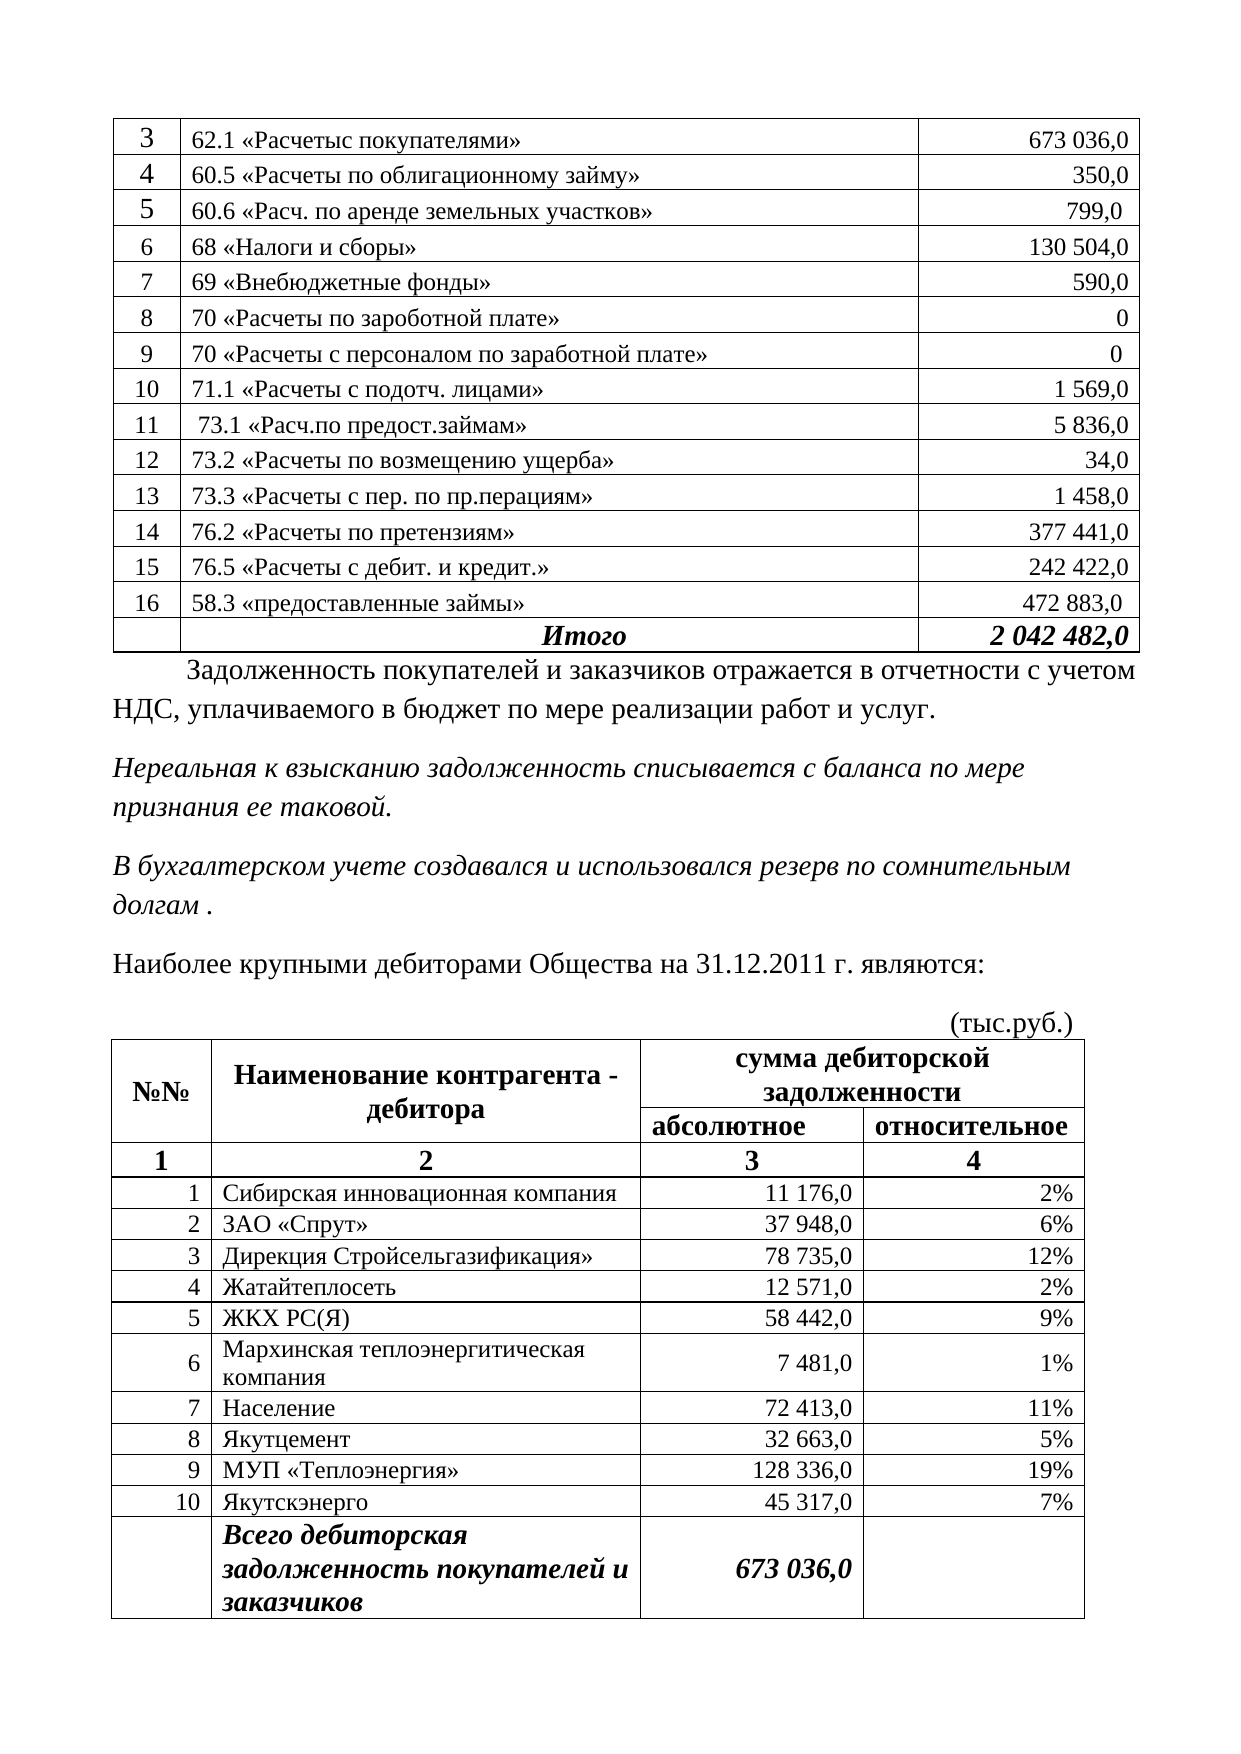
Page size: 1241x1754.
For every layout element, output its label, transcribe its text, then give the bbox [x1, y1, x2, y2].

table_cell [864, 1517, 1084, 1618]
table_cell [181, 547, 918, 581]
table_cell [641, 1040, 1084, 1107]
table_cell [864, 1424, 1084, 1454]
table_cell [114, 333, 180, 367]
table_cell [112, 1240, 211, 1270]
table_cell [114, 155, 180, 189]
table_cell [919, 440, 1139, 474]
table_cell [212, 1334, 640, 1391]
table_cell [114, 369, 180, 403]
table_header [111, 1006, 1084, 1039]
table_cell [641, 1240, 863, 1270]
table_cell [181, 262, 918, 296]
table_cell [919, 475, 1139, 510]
text Наиболее крупными дебиторами Общества на 31.12.2011 г. являются: [112, 946, 1152, 980]
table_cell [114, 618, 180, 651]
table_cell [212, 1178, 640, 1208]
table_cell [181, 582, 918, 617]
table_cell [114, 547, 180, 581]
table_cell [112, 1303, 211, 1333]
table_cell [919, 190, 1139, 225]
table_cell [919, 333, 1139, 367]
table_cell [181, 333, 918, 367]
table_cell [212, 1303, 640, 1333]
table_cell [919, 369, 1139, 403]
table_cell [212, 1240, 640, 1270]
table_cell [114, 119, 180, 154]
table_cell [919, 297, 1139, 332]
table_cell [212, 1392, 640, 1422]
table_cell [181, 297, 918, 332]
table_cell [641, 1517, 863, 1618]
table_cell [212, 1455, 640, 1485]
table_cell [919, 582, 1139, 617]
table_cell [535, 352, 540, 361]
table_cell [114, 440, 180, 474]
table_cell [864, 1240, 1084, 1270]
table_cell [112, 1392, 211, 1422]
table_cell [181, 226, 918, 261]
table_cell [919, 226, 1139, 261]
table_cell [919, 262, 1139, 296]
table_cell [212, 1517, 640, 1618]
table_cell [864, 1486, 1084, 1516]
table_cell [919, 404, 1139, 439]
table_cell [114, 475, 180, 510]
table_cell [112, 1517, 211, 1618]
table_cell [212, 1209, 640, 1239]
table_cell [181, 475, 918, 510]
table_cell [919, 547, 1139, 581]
text Нереальная к взысканию задолженность списывается с баланса по мере признания ее таковой. [112, 750, 1152, 822]
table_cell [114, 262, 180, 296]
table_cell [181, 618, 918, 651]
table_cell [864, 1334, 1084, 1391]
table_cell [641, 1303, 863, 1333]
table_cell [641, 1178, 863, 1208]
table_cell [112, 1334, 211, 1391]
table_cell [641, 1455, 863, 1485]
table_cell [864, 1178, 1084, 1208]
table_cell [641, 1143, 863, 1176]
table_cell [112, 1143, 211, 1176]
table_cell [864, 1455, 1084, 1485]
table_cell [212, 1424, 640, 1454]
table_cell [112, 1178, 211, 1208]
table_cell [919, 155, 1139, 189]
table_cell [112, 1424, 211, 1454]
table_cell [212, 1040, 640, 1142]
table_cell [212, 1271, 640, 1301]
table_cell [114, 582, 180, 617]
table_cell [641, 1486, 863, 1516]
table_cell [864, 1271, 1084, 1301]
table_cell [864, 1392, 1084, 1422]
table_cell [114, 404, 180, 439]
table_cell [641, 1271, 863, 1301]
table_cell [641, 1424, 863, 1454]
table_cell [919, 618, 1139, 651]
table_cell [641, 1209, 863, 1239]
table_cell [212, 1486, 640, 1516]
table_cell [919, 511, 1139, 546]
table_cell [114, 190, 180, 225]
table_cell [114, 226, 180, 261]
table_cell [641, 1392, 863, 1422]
text В бухгалтерском учете создавался и использовался резерв по сомнительным долгам . [112, 848, 1152, 920]
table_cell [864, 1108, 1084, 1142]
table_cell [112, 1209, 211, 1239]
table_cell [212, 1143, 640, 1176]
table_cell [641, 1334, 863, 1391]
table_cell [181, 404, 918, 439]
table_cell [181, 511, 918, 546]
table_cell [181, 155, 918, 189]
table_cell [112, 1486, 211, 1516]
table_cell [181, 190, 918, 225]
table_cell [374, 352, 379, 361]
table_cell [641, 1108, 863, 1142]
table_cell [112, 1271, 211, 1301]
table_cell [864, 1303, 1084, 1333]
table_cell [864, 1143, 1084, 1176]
text Задолженность покупателей и заказчиков отражается в отчетности с учетом НДС, уплачиваемого в бюджет по мере реализации работ и услуг. [112, 652, 1152, 724]
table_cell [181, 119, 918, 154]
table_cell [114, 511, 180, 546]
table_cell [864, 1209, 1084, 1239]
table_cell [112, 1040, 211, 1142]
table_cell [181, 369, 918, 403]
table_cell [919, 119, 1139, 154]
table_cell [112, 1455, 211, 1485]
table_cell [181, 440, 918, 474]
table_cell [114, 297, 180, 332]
